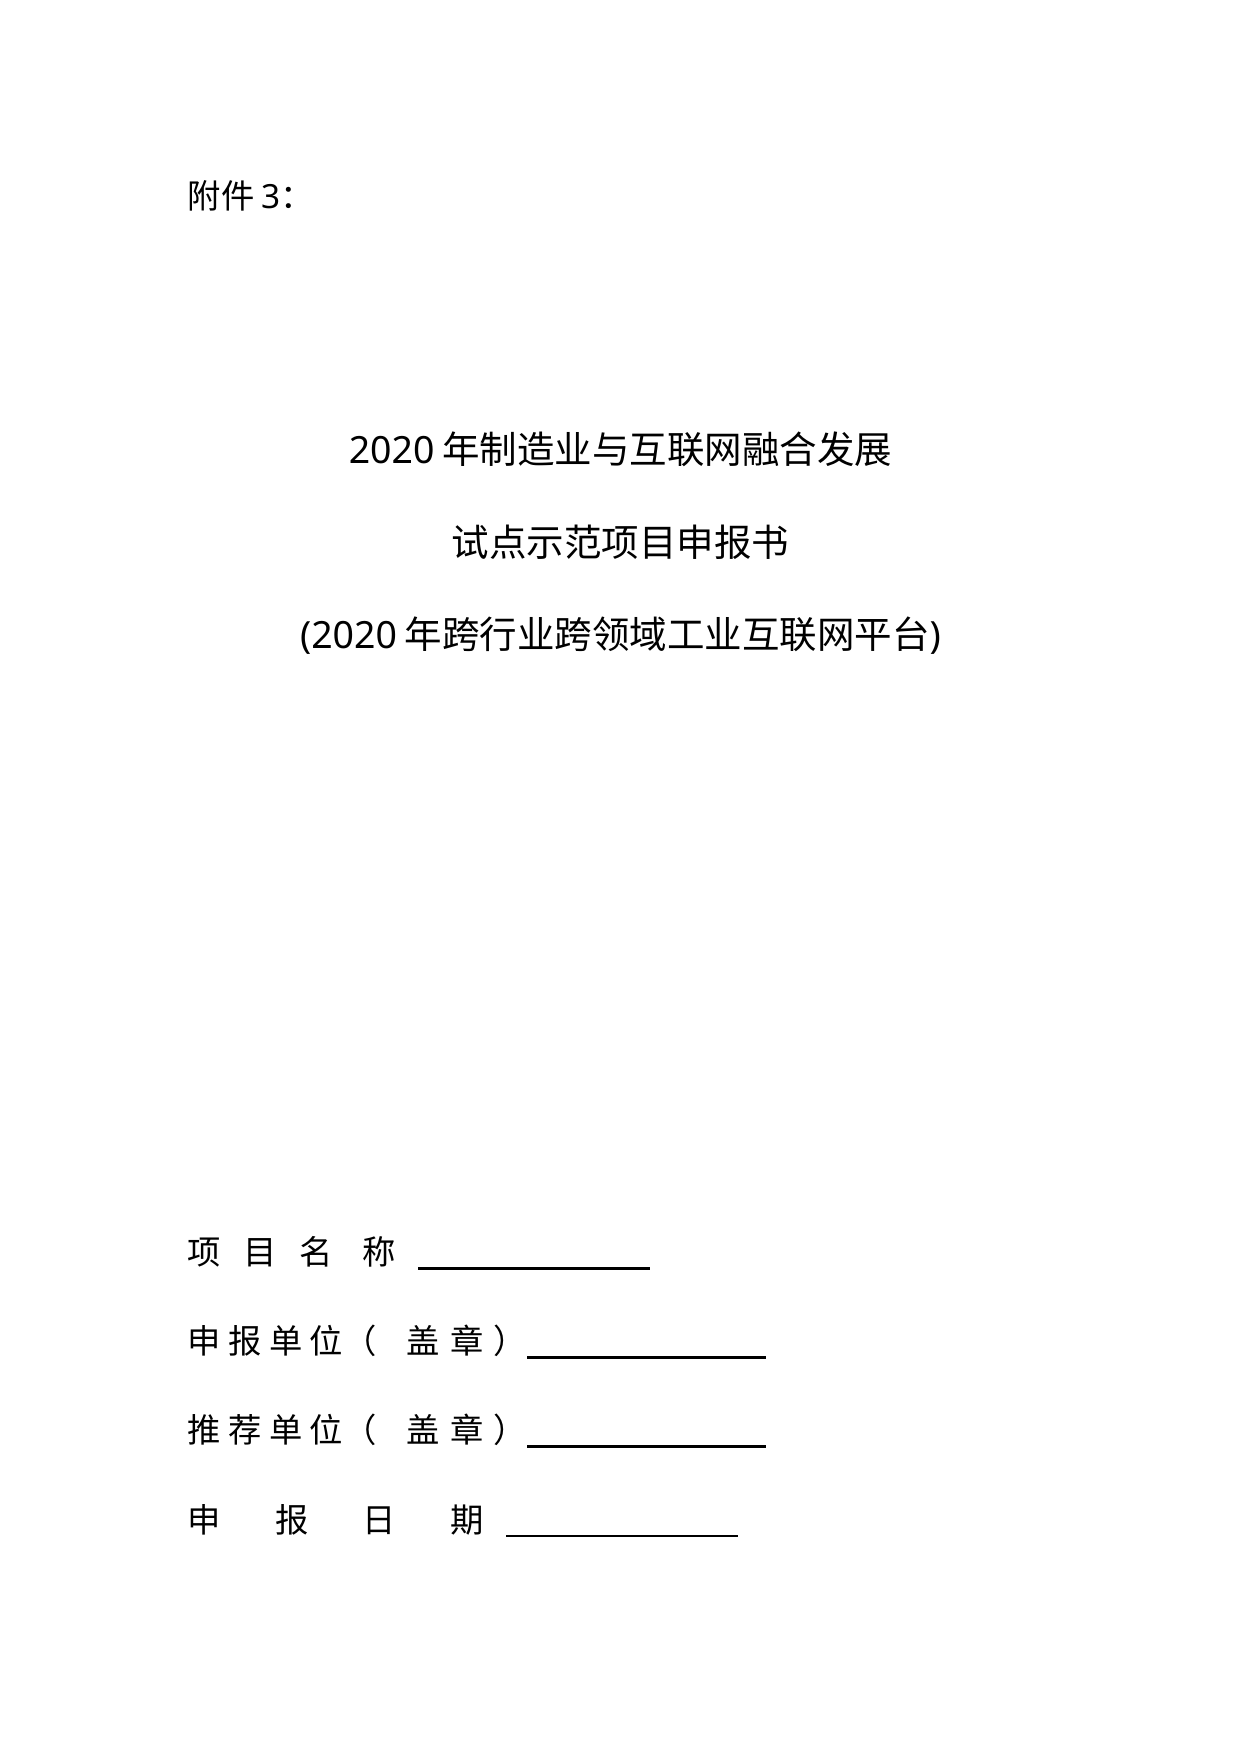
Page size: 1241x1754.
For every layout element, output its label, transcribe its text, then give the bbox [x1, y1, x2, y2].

text 申 报 单 位（ 盖 章 ） [187, 1307, 1053, 1372]
text 项 目 名 称 [187, 1218, 1053, 1283]
text 2020年制造业与互联网融合发展 [187, 415, 1053, 480]
text 申 报 日 期 [187, 1485, 1053, 1550]
text 附件3： [187, 162, 1053, 227]
text 推 荐 单 位（ 盖 章 ） [187, 1396, 1053, 1461]
text (2020年跨行业跨领域工业互联网平台) [187, 599, 1053, 664]
text 试点示范项目申报书 [187, 507, 1053, 572]
